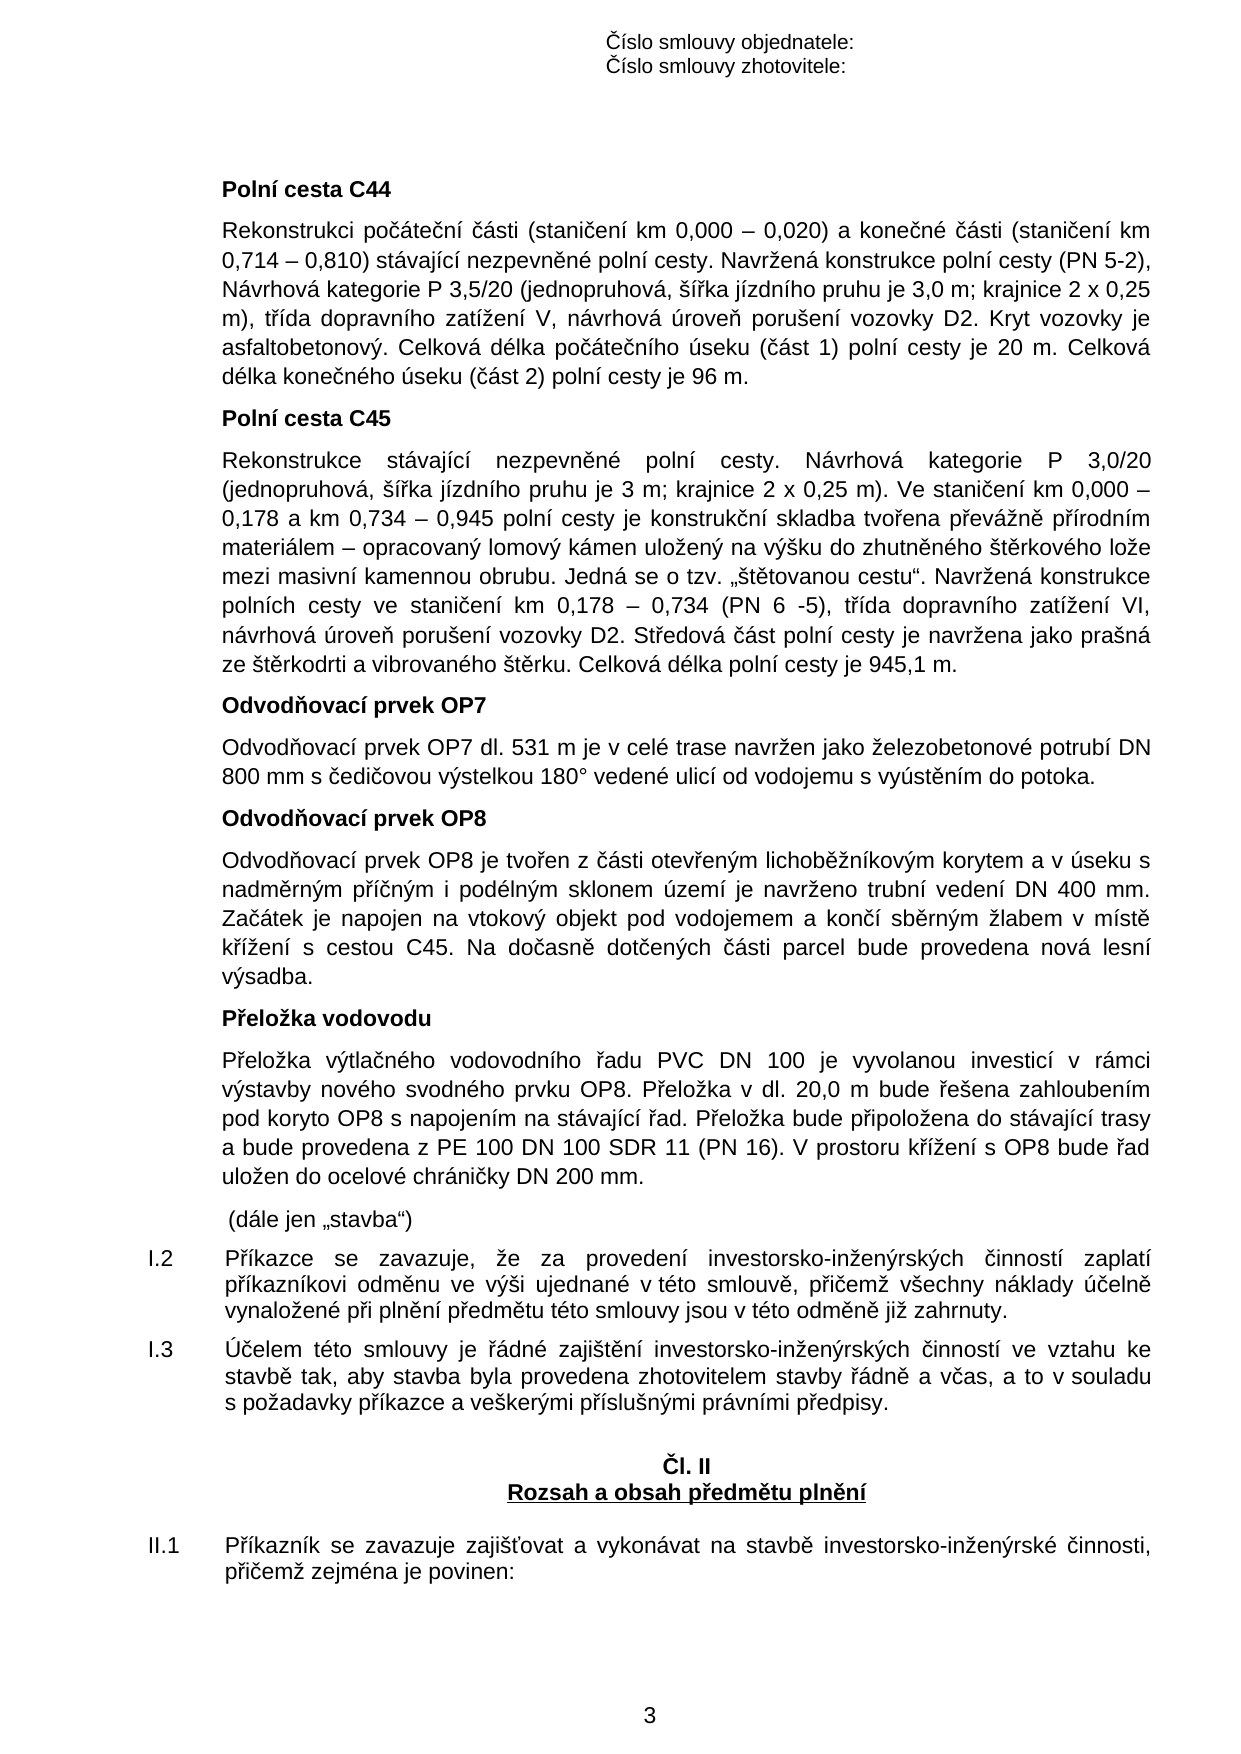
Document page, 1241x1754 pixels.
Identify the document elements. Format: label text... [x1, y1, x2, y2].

list Příkazník se zavazuje zajišťovat a vykonávat na stavbě investorsko-inženýrské činnosti, přičemž zejména je povinen: [148, 1532, 1152, 1584]
text Polní cesta C44 [222, 174, 1152, 203]
list Příkazce se zavazuje, že za provedení investorsko-inženýrských činností zaplatí příkazníkovi odměnu ve výši ujednané v této smlouvě, přičemž všechny náklady účelně vynaložené při plnění předmětu této smlouvy jsou v této odměně již zahrnuty. [148, 1245, 1152, 1324]
text Polní cesta C45 [222, 403, 1152, 432]
text Přeložka vodovodu [222, 1003, 1152, 1032]
text Odvodňovací prvek OP8 [222, 803, 1152, 832]
text Odvodňovací prvek OP8 je tvořen z části otevřeným lichoběžníkovým korytem a v úseku s nadměrným příčným i podélným sklonem území je navrženo trubní vedení DN 400 mm. Začátek je napojen na vtokový objekt pod vodojemem a končí sběrným žlabem v místě křížení s cestou C45. Na dočasně dotčených části parcel bude provedena nová lesní výsadba. [222, 845, 1152, 991]
list Rozsah a obsah předmětu plnění [222, 1453, 1152, 1506]
text Odvodňovací prvek OP7 [222, 691, 1152, 720]
text (dále jen „stavba“) [222, 1203, 1152, 1232]
text Rekonstrukce stávající nezpevněné polní cesty. Návrhová kategorie P 3,0/20 (jednopruhová, šířka jízdního pruhu je 3 m; krajnice 2 x 0,25 m). Ve staničení km 0,000 – 0,178 a km 0,734 – 0,945 polní cesty je konstrukční skladba tvořena převážně přírodním materiálem – opracovaný lomový kámen uložený na výšku do zhutněného štěrkového lože mezi masivní kamennou obrubu. Jedná se o tzv. „štětovanou cestu“. Navržená konstrukce polních cesty ve staničení km 0,178 – 0,734 (PN 6 -5), třída dopravního zatížení VI, návrhová úroveň porušení vozovky D2. Středová část polní cesty je navržena jako prašná ze štěrkodrti a vibrovaného štěrku. Celková délka polní cesty je 945,1 m. [222, 445, 1152, 678]
list Účelem této smlouvy je řádné zajištění investorsko-inženýrských činností ve vztahu ke stavbě tak, aby stavba byla provedena zhotovitelem stavby řádně a včas, a to v souladu s požadavky příkazce a veškerými příslušnými právními předpisy. [148, 1336, 1152, 1415]
text Přeložka výtlačného vodovodního řadu PVC DN 100 je vyvolanou investicí v rámci výstavby nového svodného prvku OP8. Přeložka v dl. 20,0 m bude řešena zahloubením pod koryto OP8 s napojením na stávající řad. Přeložka bude připoložena do stávající trasy a bude provedena z PE 100 DN 100 SDR 11 (PN 16). V prostoru křížení s OP8 bude řad uložen do ocelové chráničky DN 200 mm. [222, 1045, 1152, 1191]
text Odvodňovací prvek OP7 dl. 531 m je v celé trase navržen jako železobetonové potrubí DN 800 mm s čedičovou výstelkou 180° vedené ulicí od vodojemu s vyústěním do potoka. [222, 732, 1152, 791]
text Rekonstrukci počáteční části (staničení km 0,000 – 0,020) a konečné části (staničení km 0,714 – 0,810) stávající nezpevněné polní cesty. Navržená konstrukce polní cesty (PN 5-2), Návrhová kategorie P 3,5/20 (jednopruhová, šířka jízdního pruhu je 3,0 m; krajnice 2 x 0,25 m), třída dopravního zatížení V, návrhová úroveň porušení vozovky D2. Kryt vozovky je asfaltobetonový. Celková délka počátečního úseku (část 1) polní cesty je 20 m. Celková délka konečného úseku (část 2) polní cesty je 96 m. [222, 216, 1152, 391]
